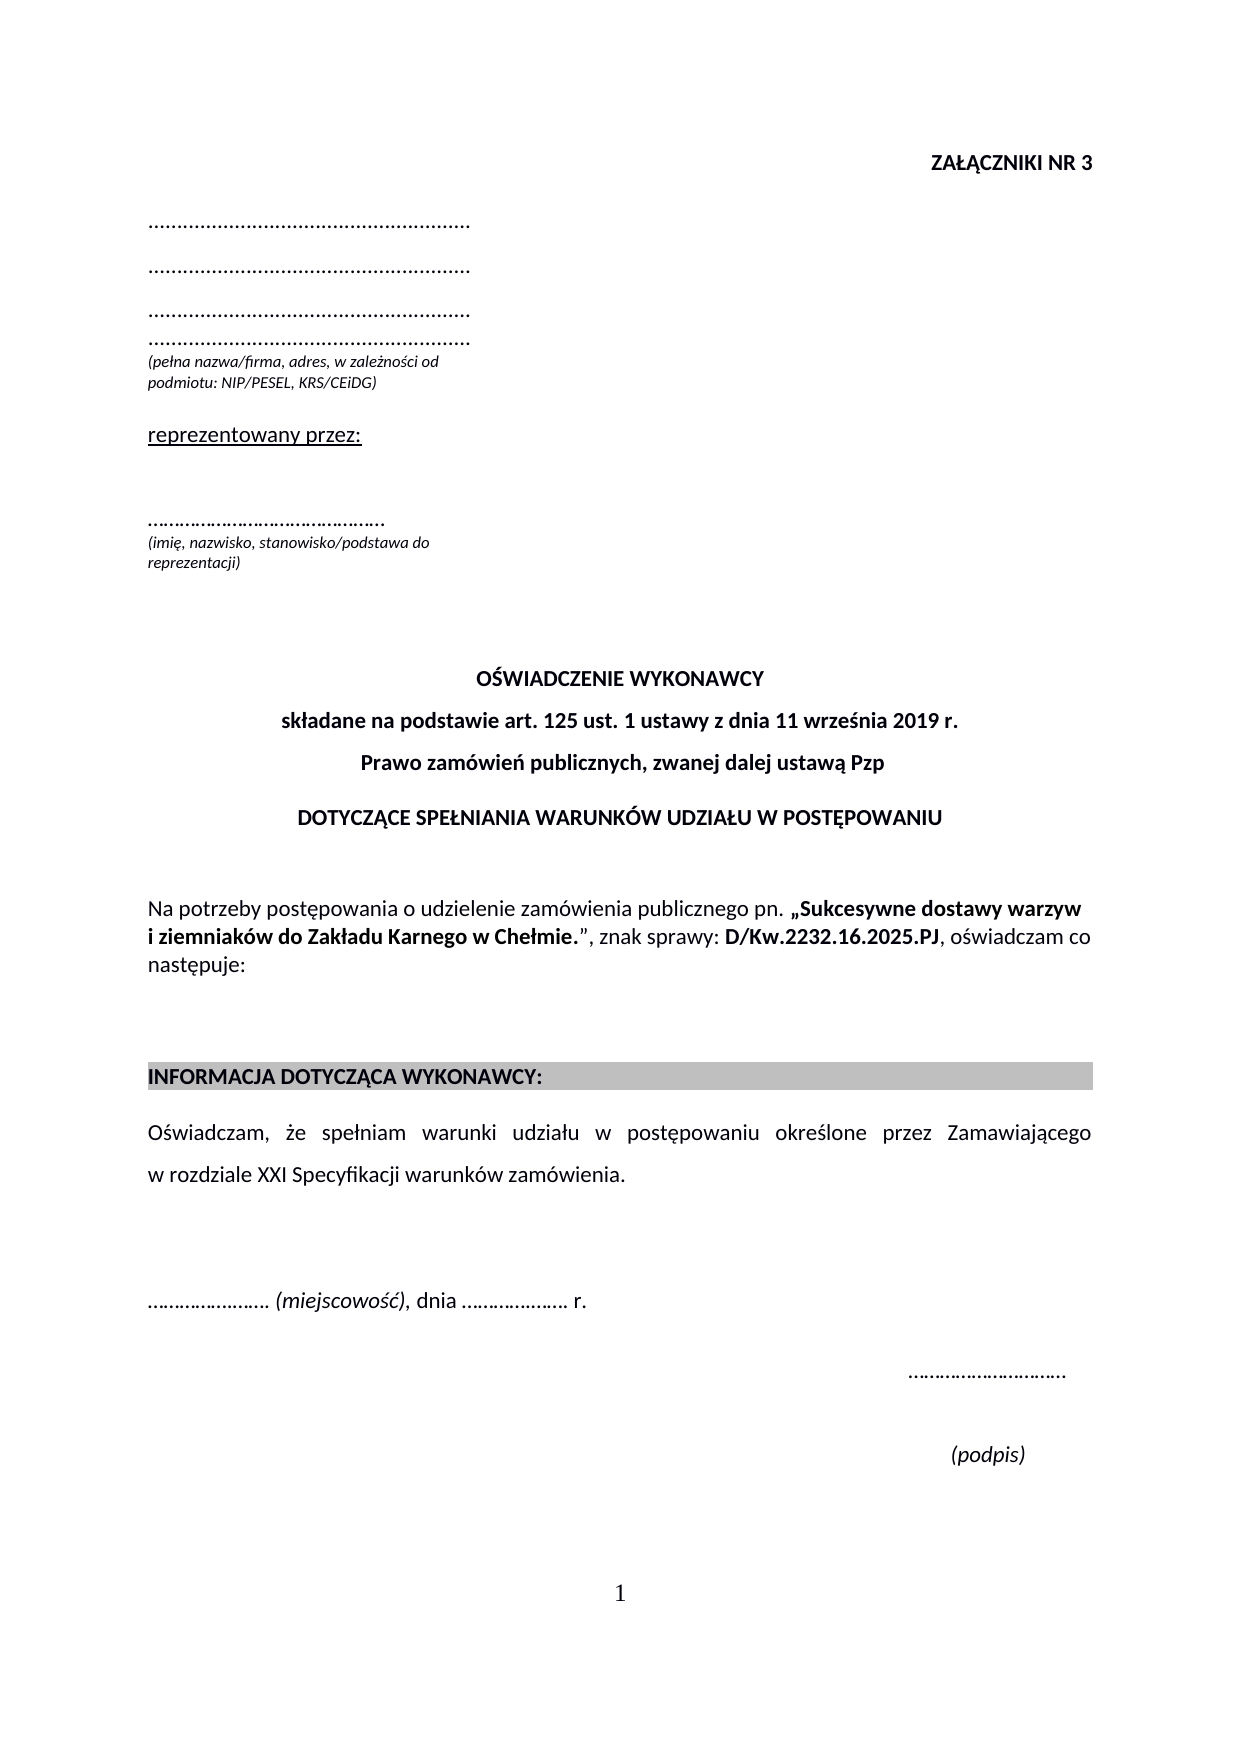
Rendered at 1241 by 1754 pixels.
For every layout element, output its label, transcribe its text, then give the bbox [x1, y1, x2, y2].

text i ziemniaków do Zakładu Karnego w Chełmie.”, znak sprawy: D/Kw.2232.16.2025.PJ, oświadczam co następuje: [148, 922, 1093, 978]
text OŚWIADCZENIE WYKONAWCY [148, 664, 1093, 692]
text ZAŁĄCZNIKI NR 3 [148, 148, 1093, 176]
text INFORMACJA DOTYCZĄCA WYKONAWCY: [148, 1062, 1093, 1090]
text (imię, nazwisko, stanowisko/podstawa do reprezentacji) [148, 532, 472, 573]
text ........................................................ [148, 206, 472, 234]
text Oświadczam, że spełniam warunki udziału w postępowaniu określone przez Zamawiającego w rozdziale XXI Specyfikacji warunków zamówienia. [148, 1118, 1093, 1188]
text reprezentowany przez: [148, 420, 1093, 448]
text …………….……. (miejscowość), dnia ………….……. r. [148, 1286, 1093, 1314]
text Prawo zamówień publicznych, zwanej dalej ustawą Pzp [148, 748, 1093, 776]
text składane na podstawie art. 125 ust. 1 ustawy z dnia 11 września 2019 r. [148, 706, 1093, 734]
text ........................................................ [148, 251, 472, 279]
text ……………………………………… [148, 504, 472, 532]
text ………………………… [148, 1328, 1093, 1384]
text Na potrzeby postępowania o udzielenie zamówienia publicznego pn. „Sukcesywne dostawy warzyw [148, 894, 1093, 922]
text (pełna nazwa/firma, adres, w zależności od podmiotu: NIP/PESEL, KRS/CEiDG) [148, 352, 472, 392]
text DOTYCZĄCE SPEŁNIANIA WARUNKÓW UDZIAŁU W POSTĘPOWANIU [148, 803, 1093, 831]
text ................................................................................................................ [148, 296, 472, 352]
text (podpis) [738, 1441, 1093, 1469]
